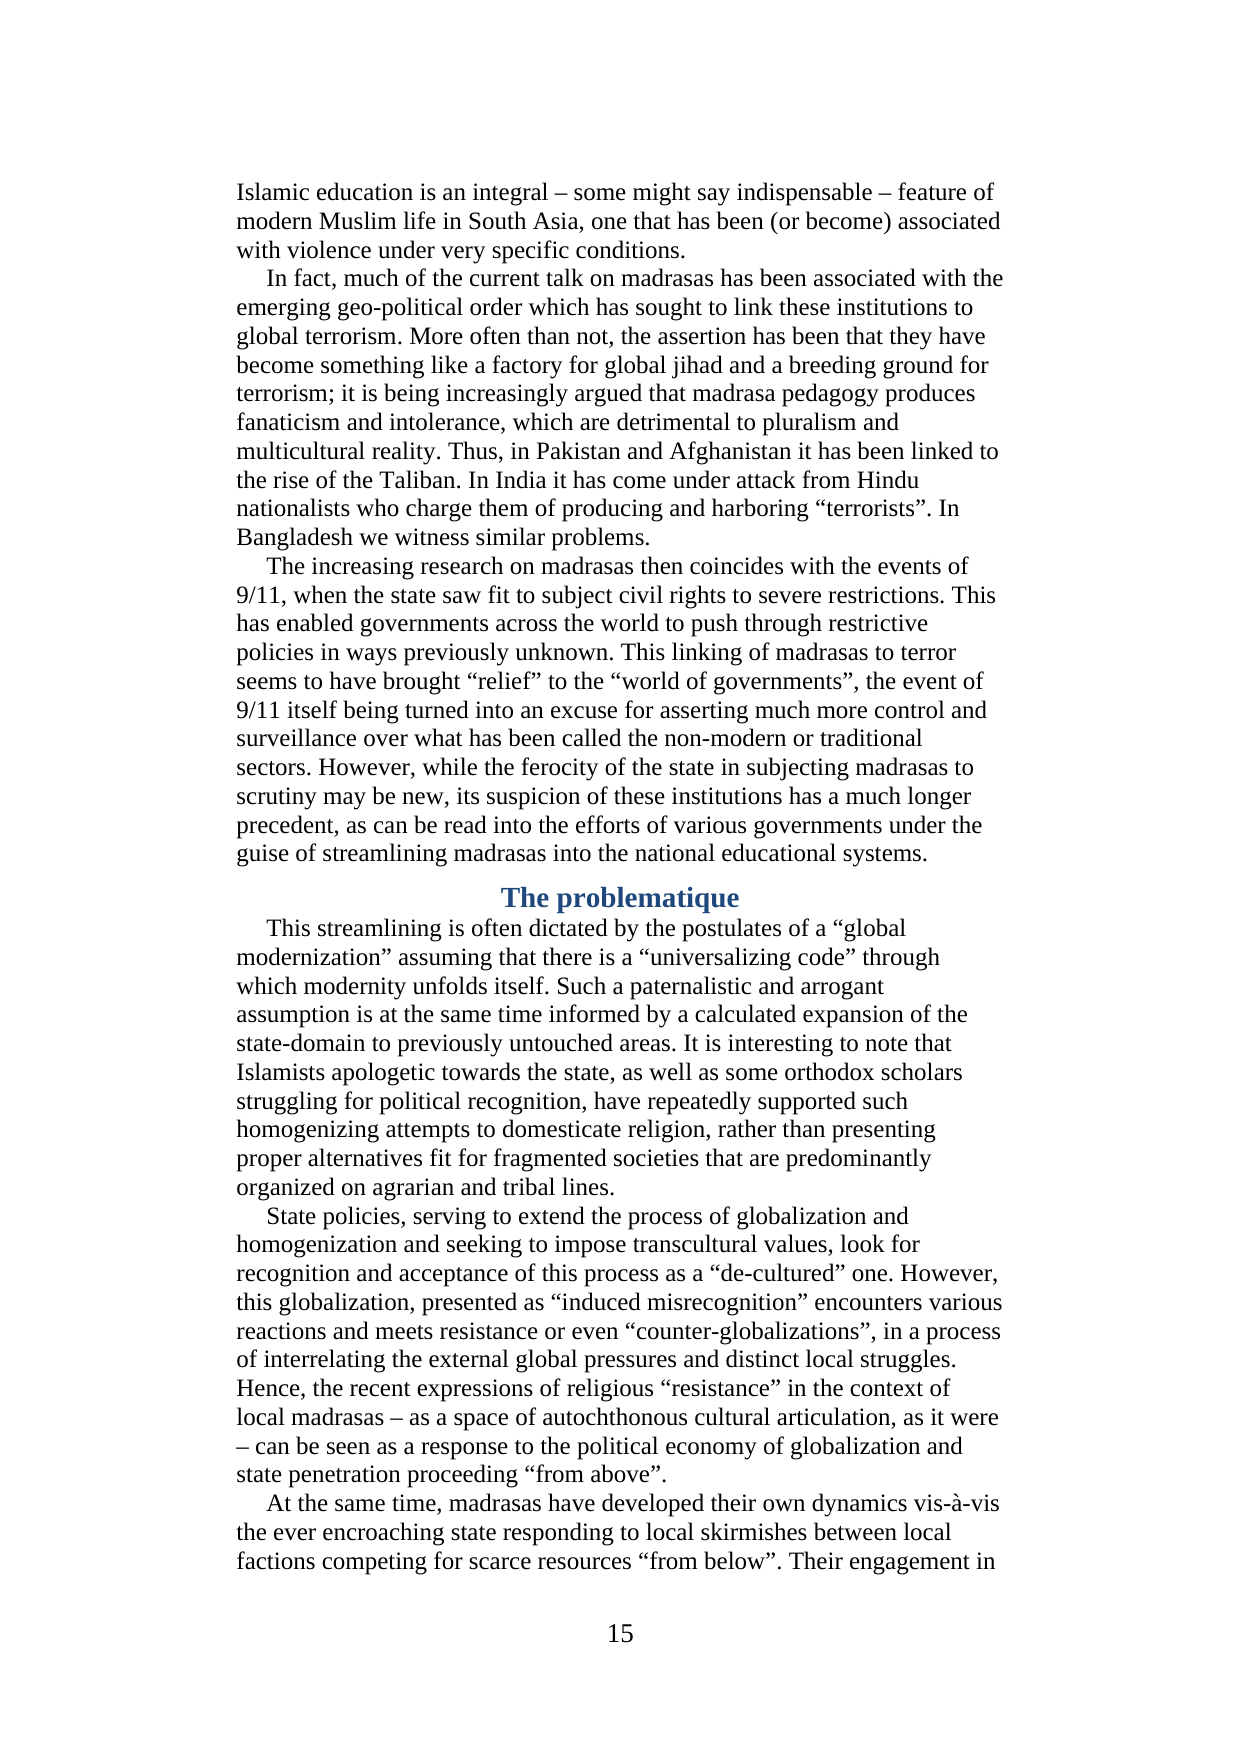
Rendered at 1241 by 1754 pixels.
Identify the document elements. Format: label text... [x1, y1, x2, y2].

text The increasing research on madrasas then coincides with the events of 9/11, when the state saw fit to subject civil rights to severe restrictions. This has enabled governments across the world to push through restrictive policies in ways previously unknown. This linking of madrasas to terror seems to have brought “relief” to the “world of governments”, the event of 9/11 itself being turned into an excuse for asserting much more control and surveillance over what has been called the non-modern or traditional sectors. However, while the ferocity of the state in subjecting madrasas to scrutiny may be new, its suspicion of these institutions has a much longer precedent, as can be read into the efforts of various governments under the guise of streamlining madrasas into the national educational systems. [236, 551, 1004, 867]
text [236, 177, 1004, 263]
text This streamlining is often dictated by the postulates of a “global modernization” assuming that there is a “universalizing code” through which modernity unfolds itself. Such a paternalistic and arrogant assumption is at the same time informed by a calculated expansion of the state-domain to previously untouched areas. It is interesting to note that Islamists apologetic towards the state, as well as some orthodox scholars struggling for political recognition, have repeatedly supported such homogenizing attempts to domesticate religion, rather than presenting proper alternatives fit for fragmented societies that are predominantly organized on agrarian and tribal lines. [236, 913, 1004, 1201]
text In fact, much of the current talk on madrasas has been associated with the emerging geo-political order which has sought to link these institutions to global terrorism. More often than not, the assertion has been that they have become something like a factory for global jihad and a breeding ground for terrorism; it is being increasingly argued that madrasa pedagogy produces fanaticism and intolerance, which are detrimental to pluralism and multicultural reality. Thus, in Pakistan and Afghanistan it has been linked to the rise of the Taliban. In India it has come under attack from Hindu nationalists who charge them of producing and harboring “terrorists”. In Bangladesh we witness similar problems. [236, 263, 1004, 551]
text State policies, serving to extend the process of globalization and homogenization and seeking to impose transcultural values, look for recognition and acceptance of this process as a “de-cultured” one. However, this globalization, presented as “induced misrecognition” encounters various reactions and meets resistance or even “counter-globalizations”, in a process of interrelating the external global pressures and distinct local struggles. Hence, the recent expressions of religious “resistance” in the context of local madrasas – as a space of autochthonous cultural articulation, as it were – can be seen as a response to the political economy of globalization and state penetration proceeding “from above”. [236, 1201, 1004, 1488]
subtitle The problematique [236, 880, 1004, 913]
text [236, 1488, 1004, 1574]
